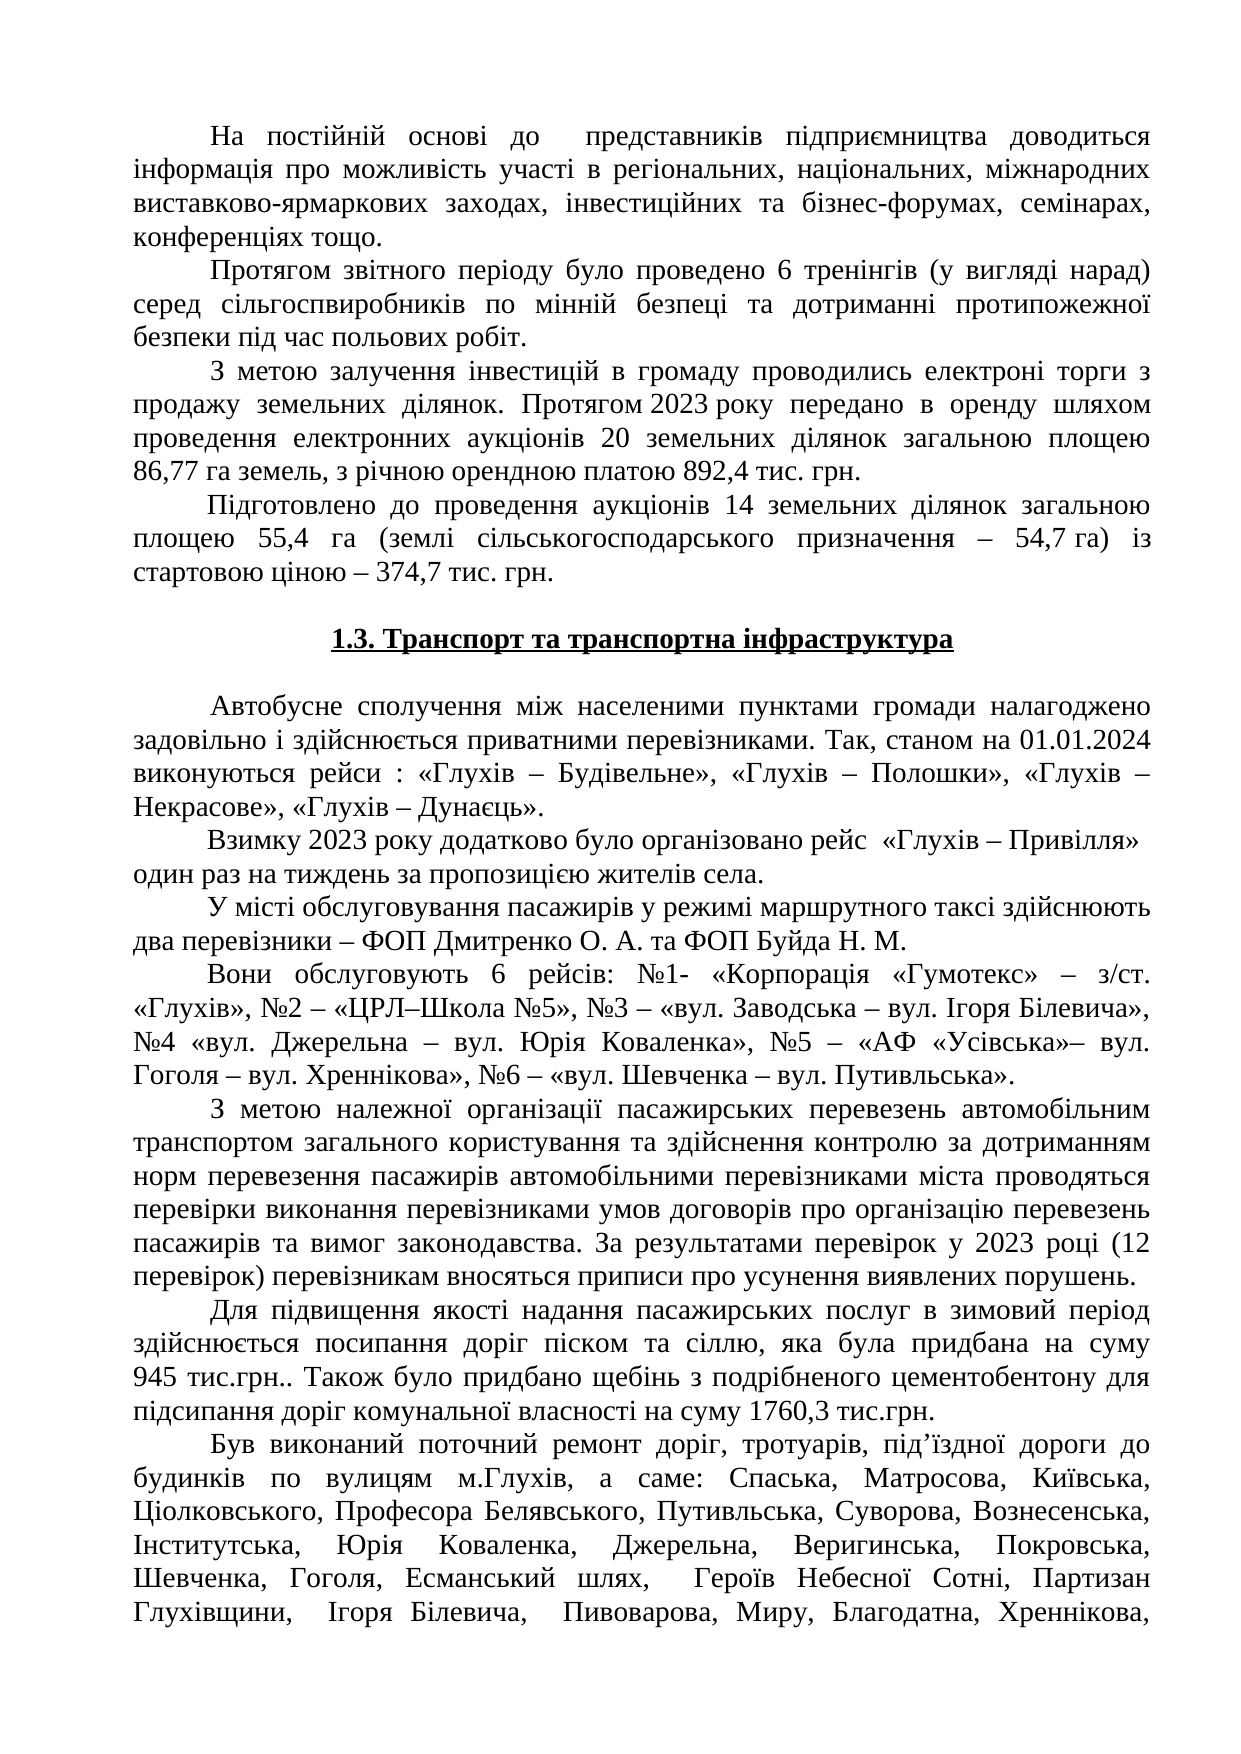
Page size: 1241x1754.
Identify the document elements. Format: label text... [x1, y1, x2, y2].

text Протягом звітного періоду було проведено 6 тренінгів (у вигляді нарад) серед сільгоспвиробників по мінній безпеці та дотриманні протипожежної безпеки під час польових робіт. [133, 252, 1152, 353]
text З метою залучення інвестицій в громаду проводились електроні торги з продажу земельних ділянок. Протягом 2023 року передано в оренду шляхом проведення електронних аукціонів 20 земельних ділянок загальною площею 86,77 га земель, з річною орендною платою 892,4 тис. грн. [133, 353, 1152, 487]
text Вони обслуговують 6 рейсів: №1- «Корпорація «Гумотекс» – з/ст. «Глухів», №2 – «ЦРЛ–Школа №5», №3 – «вул. Заводська – вул. Ігоря Білевича», №4 «вул. Джерельна – вул. Юрія Коваленка», №5 – «АФ «Усівська»– вул. Гоголя – вул. Хреннікова», №6 – «вул. Шевченка – вул. Путивльська». [133, 957, 1152, 1091]
text Автобусне сполучення між населеними пунктами громади налагоджено задовільно і здійснюється приватними перевізниками. Так, станом на 01.01.2024 виконуються рейси : «Глухів – Будівельне», «Глухів – Полошки», «Глухів – Некрасове», «Глухів – Дунаєць». [133, 688, 1152, 822]
text Взимку 2023 року додатково було організовано рейс «Глухів – Привілля» один раз на тиждень за пропозицією жителів села. [133, 822, 1152, 889]
text Для підвищення якості надання пасажирських послуг в зимовий період здійснюється посипання доріг піском та сіллю, яка була придбана на суму 945 тис.грн.. Також було придбано щебінь з подрібненого цементобентону для підсипання доріг комунальної власності на суму 1760,3 тис.грн. [133, 1292, 1152, 1426]
text У місті обслуговування пасажирів у режимі маршрутного таксі здійснюють два перевізники – ФОП Дмитренко О. А. та ФОП Буйда Н. М. [133, 889, 1152, 957]
text Підготовлено до проведення аукціонів 14 земельних ділянок загальною площею 55,4 га (землі сільськогосподарського призначення – 54,7 га) із стартовою ціною – 374,7 тис. грн. [133, 487, 1152, 588]
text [133, 1426, 1152, 1627]
text З метою належної організації пасажирських перевезень автомобільним транспортом загального користування та здійснення контролю за дотриманням норм перевезення пасажирів автомобільними перевізниками міста проводяться перевірки виконання перевізниками умов договорів про організацію перевезень пасажирів та вимог законодавства. За результатами перевірок у 2023 році (12 перевірок) перевізникам вносяться приписи про усунення виявлених порушень. [133, 1091, 1152, 1292]
text 1.3. Транспорт та транспортна інфраструктура [133, 621, 1152, 655]
text На постійній основі до представників підприємництва доводиться інформація про можливість участі в регіональних, національних, міжнародних виставково-ярмаркових заходах, інвестиційних та бізнес-форумах, семінарах, конференціях тощо. [133, 118, 1152, 252]
